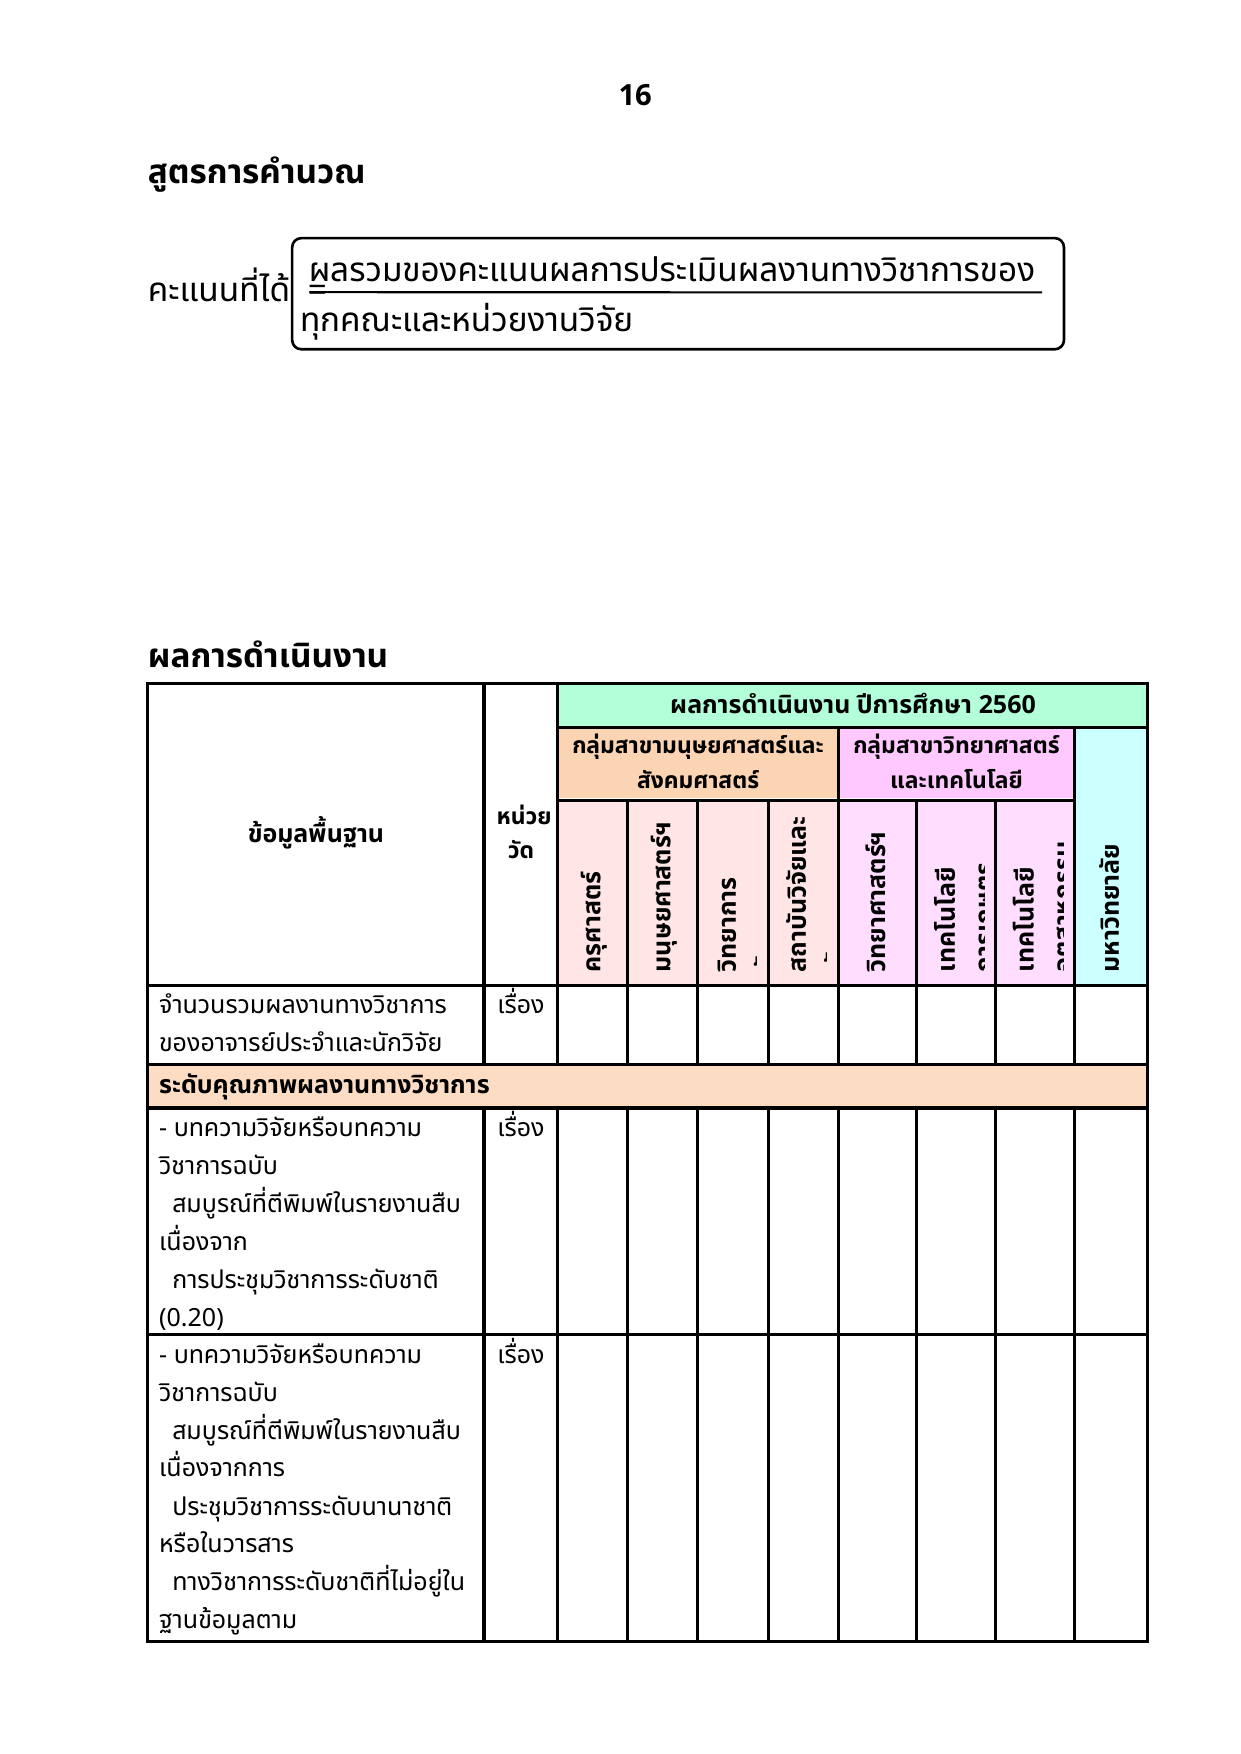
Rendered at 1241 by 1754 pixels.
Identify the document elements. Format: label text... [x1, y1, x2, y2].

table_cell มหาวิทยาลัย [1076, 729, 1146, 984]
table_cell [1076, 987, 1146, 1063]
table_cell [699, 1110, 767, 1333]
table_cell กลุ่มสาขาวิทยาศาสตร์และเทคโนโลยี [840, 729, 1073, 798]
table_cell มนุษยศาสตร์ฯ [629, 802, 696, 984]
text ผลการดำเนินงาน [148, 632, 1122, 682]
table_cell เรื่อง [486, 1110, 556, 1333]
table_cell [840, 1336, 915, 1639]
table_cell เรื่อง [486, 1336, 556, 1639]
table_cell [770, 1336, 837, 1639]
table_cell [918, 987, 994, 1063]
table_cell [149, 1336, 482, 1639]
table_cell [629, 1336, 696, 1639]
table_cell [559, 987, 626, 1063]
table_cell [840, 1110, 915, 1333]
table_cell เทคโนโลยีอุตสาหกรรม [997, 802, 1073, 984]
table_cell [997, 987, 1073, 1063]
table_cell [699, 1336, 767, 1639]
table_cell ระดับคุณภาพผลงานทางวิชาการ [149, 1066, 1146, 1106]
table_cell [559, 1110, 626, 1333]
table_cell [918, 1110, 994, 1333]
table_cell [1076, 1336, 1146, 1639]
table_cell [840, 987, 915, 1063]
text คะแนนที่ได้ = [148, 266, 1122, 317]
text สูตรการคำนวณ [148, 148, 1122, 198]
table_cell ครุศาสตร์ [559, 802, 626, 984]
table_cell [629, 987, 696, 1063]
table_header ผลการดำเนินงาน ปีการศึกษา 2560 [559, 685, 1146, 726]
table_cell [770, 987, 837, 1063]
table_cell [559, 1336, 626, 1639]
table_cell กลุ่มสาขามนุษยศาสตร์และสังคมศาสตร์ [559, 729, 837, 798]
table_cell [918, 1336, 994, 1639]
table_cell วิทยาการจัดการ [699, 802, 767, 984]
table_cell [997, 1336, 1073, 1639]
table_cell วิทยาศาสตร์ฯ [840, 802, 915, 984]
table_cell [629, 1110, 696, 1333]
table_cell [997, 1110, 1073, 1333]
table_cell จำนวนรวมผลงานทางวิชาการของอาจารย์ประจำและนักวิจัย [149, 987, 482, 1063]
table_cell สถาบันวิจัยและพัฒนา [770, 802, 837, 984]
table_cell [699, 987, 767, 1063]
table_cell เทคโนโลยีการเกษตร [918, 802, 994, 984]
table_cell - บทความวิจัยหรือบทความวิชาการฉบับ สมบูรณ์ที่ตีพิมพ์ในรายงานสืบเนื่องจาก การประชุมวิชาการระดับชาติ (0.20) [149, 1110, 482, 1333]
table_cell เรื่อง [486, 987, 556, 1063]
table_cell [770, 1110, 837, 1333]
table_header หน่วยวัด [486, 685, 556, 984]
table_header ข้อมูลพื้นฐาน [149, 685, 482, 984]
table_cell [1076, 1110, 1146, 1333]
